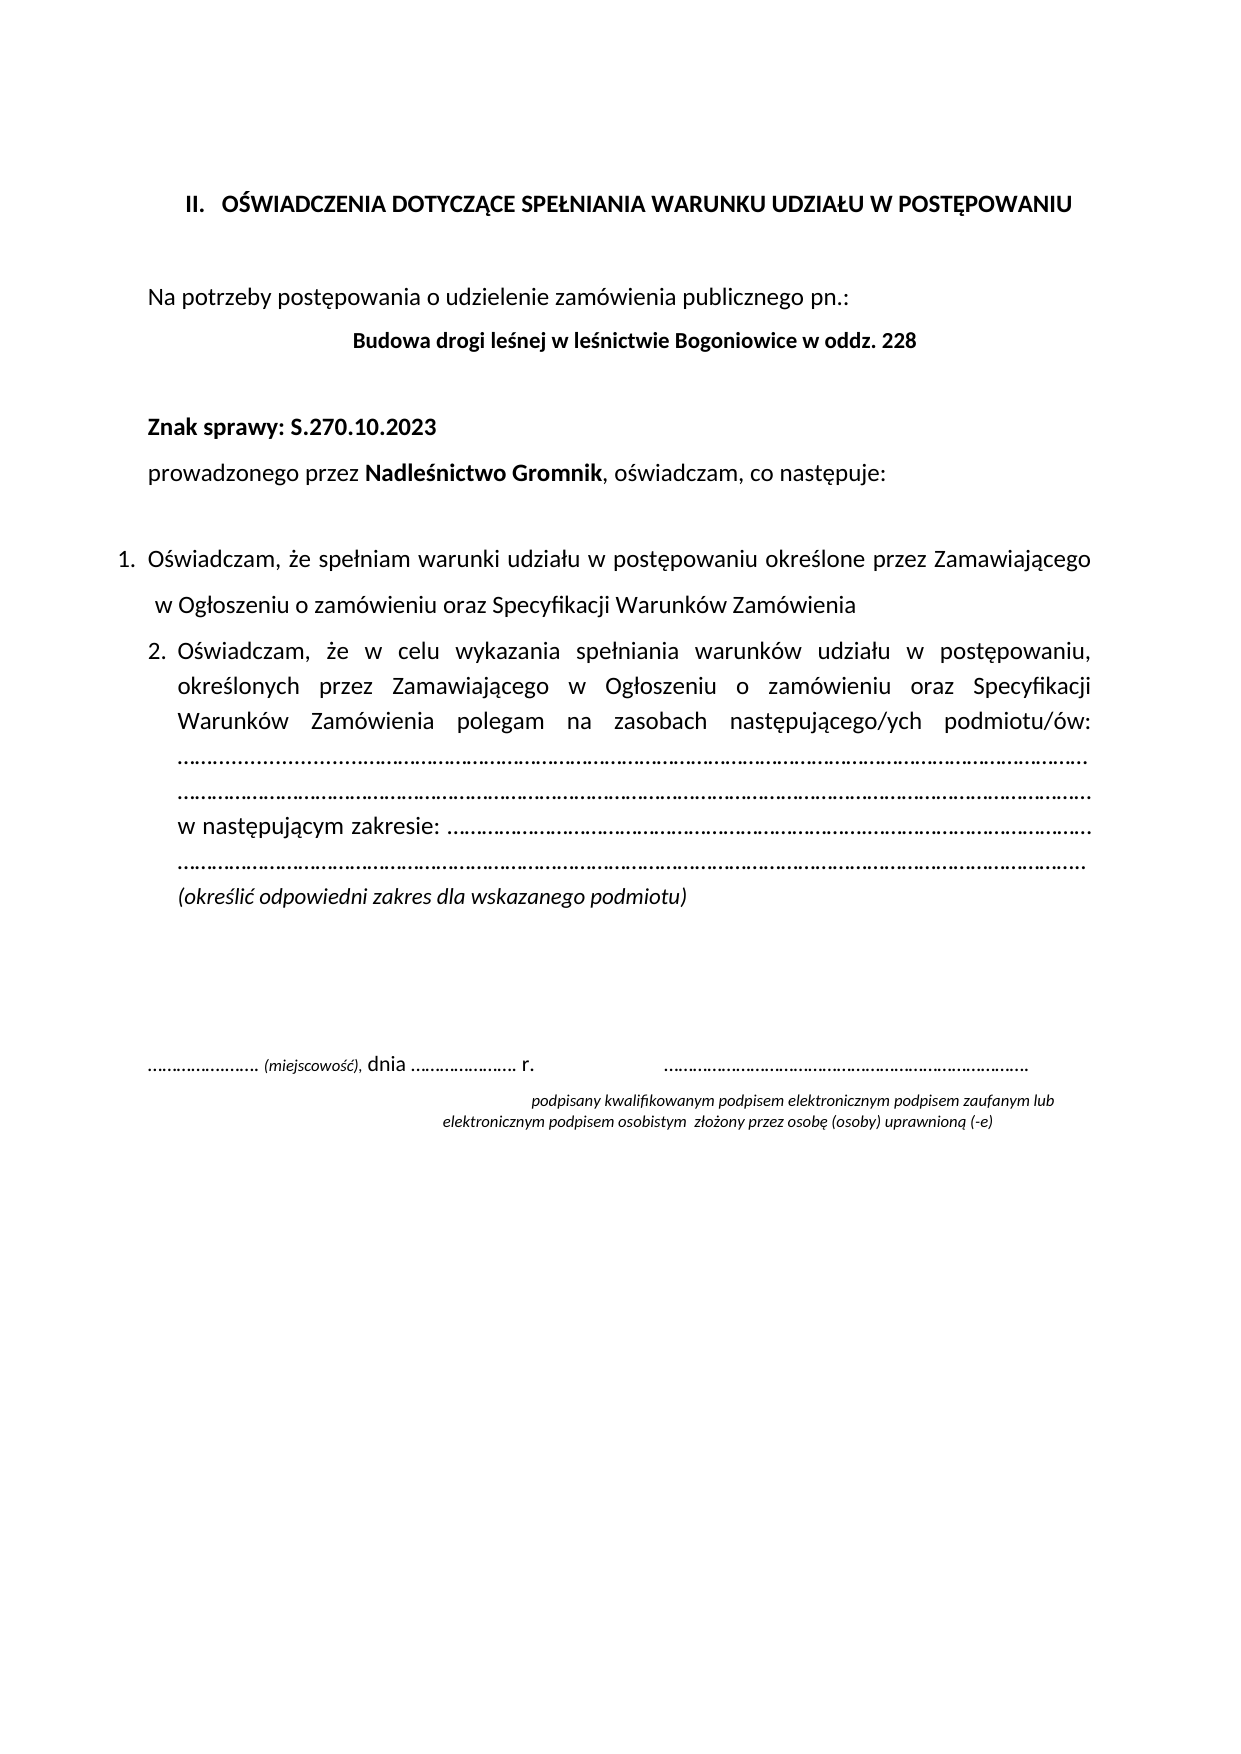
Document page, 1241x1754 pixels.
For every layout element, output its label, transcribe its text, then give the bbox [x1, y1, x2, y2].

list Oświadczam, że w celu wykazania spełniania warunków udziału w postępowaniu, określonych przez Zamawiającego w Ogłoszeniu o zamówieniu oraz Specyfikacji Warunków Zamówienia polegam na zasobach następującego/ych podmiotu/ów: ……........................……………………………………………………………………………………………………………… ……………………………………………………………………………………………………………………………………………w następującym zakresie: ……………………………………………………………….………………………………… ………………………………………………………………………………………………………………………………………….. (określić odpowiedni zakres dla wskazanego podmiotu) [148, 635, 1092, 910]
text prowadzonego przez Nadleśnictwo Gromnik, oświadczam, co następuje: [148, 457, 1092, 487]
list Oświadczam, że spełniam warunki udziału w postępowaniu określone przez Zamawiającego w Ogłoszeniu o zamówieniu oraz Specyfikacji Warunków Zamówienia [117, 543, 1092, 619]
text Budowa drogi leśnej w leśnictwie Bogoniowice w oddz. 228 [177, 327, 1092, 354]
text Na potrzeby postępowania o udzielenie zamówienia publicznego pn.: [148, 281, 1092, 311]
list OŚWIADCZENIA DOTYCZĄCE SPEŁNIANIA WARUNKU UDZIAŁU W POSTĘPOWANIU [185, 188, 1092, 218]
text Znak sprawy: S.270.10.2023 [148, 411, 1092, 441]
text …………….……. (miejscowość), dnia …………………. r. …………………………………………………………………. [148, 1050, 1092, 1077]
text podpisany kwalifikowanym podpisem elektronicznym podpisem zaufanym lub elektronicznym podpisem osobistym złożony przez osobę (osoby) uprawnioną (-e) [443, 1090, 1092, 1132]
